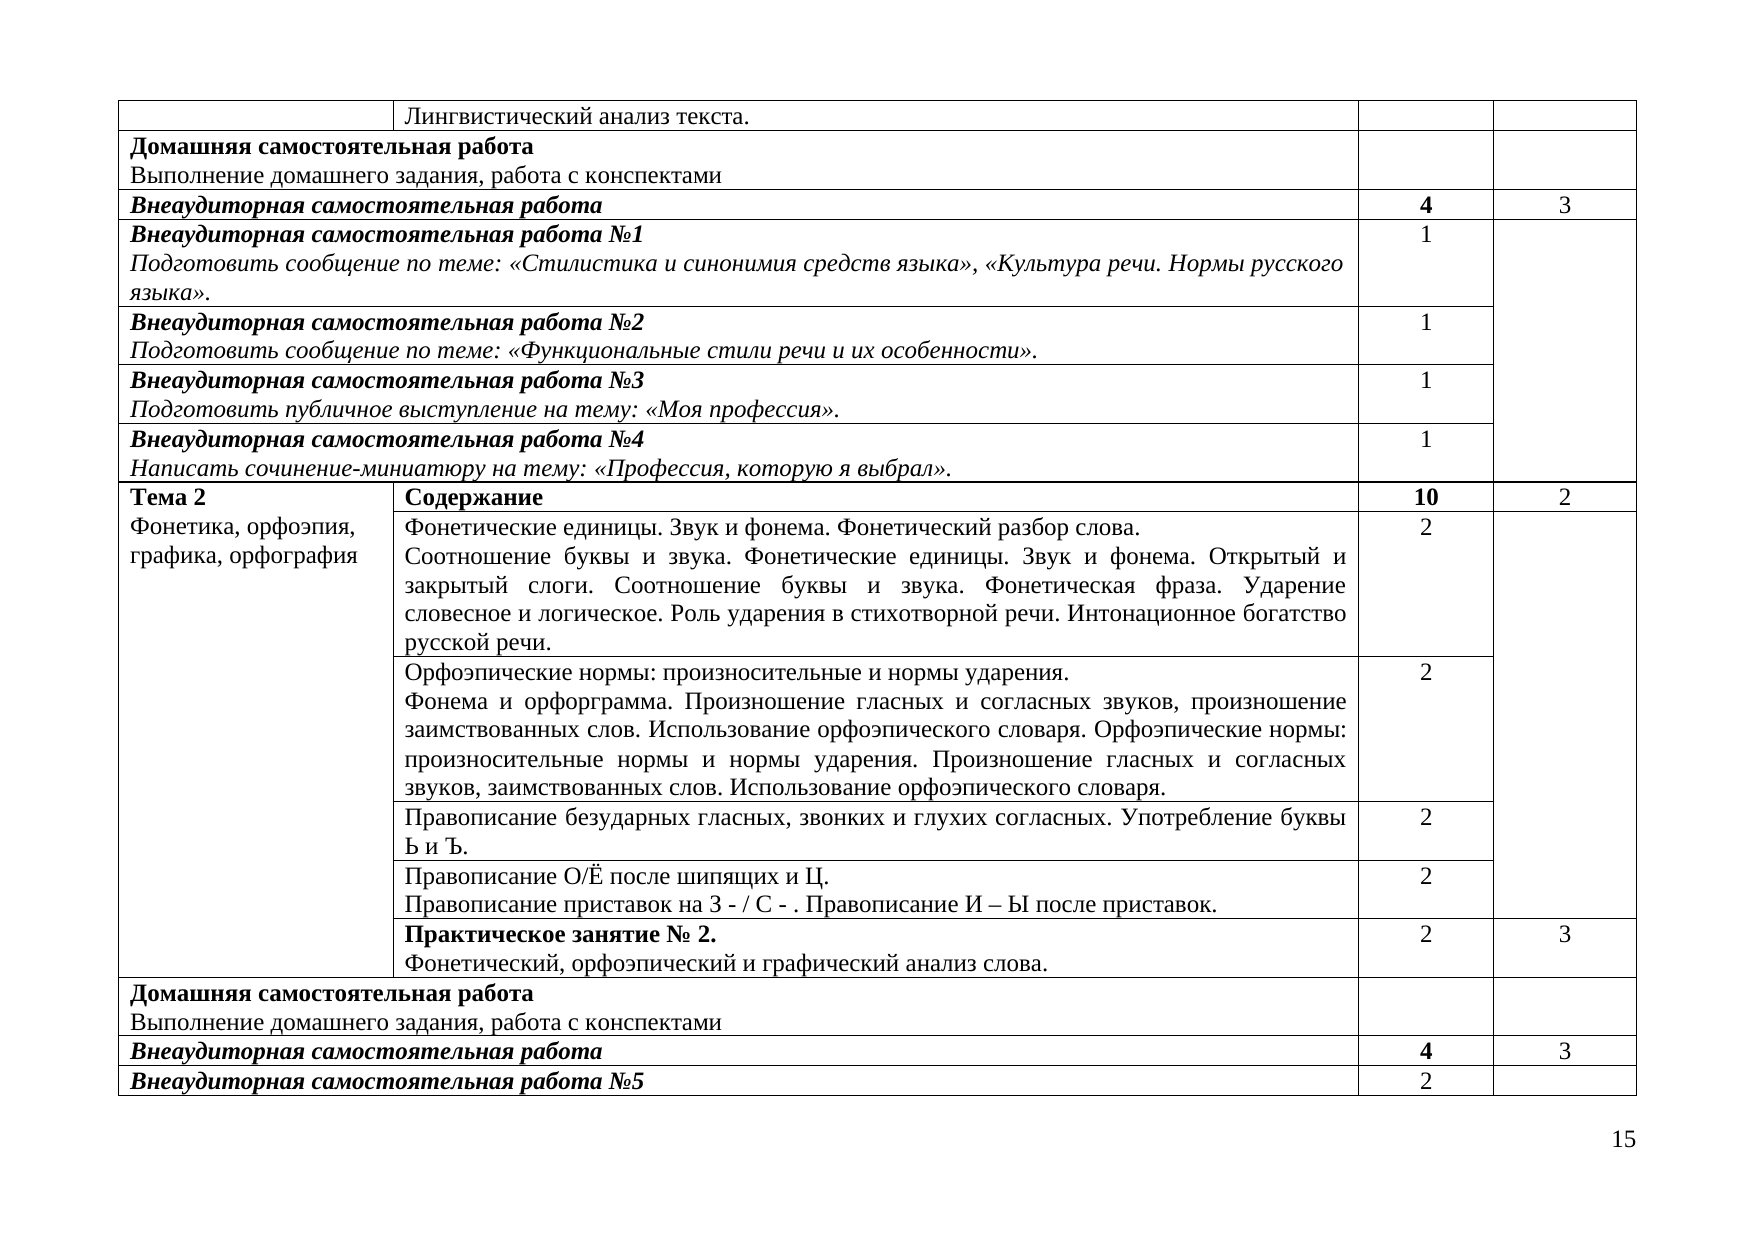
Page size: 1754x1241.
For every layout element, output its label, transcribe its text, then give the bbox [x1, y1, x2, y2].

table_cell 10 [1359, 483, 1493, 511]
table_cell Фонетические единицы. Звук и фонема. Фонетический разбор слова. Соотношение буквы и звука. Фонетические единицы. Звук и фонема. Открытый и закрытый слоги. Соотношение буквы и звука. Фонетическая фраза. Ударение словесное и логическое. Роль ударения в стихотворной речи. Интонационное богатство русской речи. [394, 512, 1358, 656]
table_cell Домашняя самостоятельная работа Выполнение домашнего задания, работа с конспектами [119, 978, 1358, 1035]
table_cell 2 [1359, 1066, 1493, 1095]
table_cell 2 [1359, 802, 1493, 860]
table_cell Домашняя самостоятельная работа Выполнение домашнего задания, работа с конспектами [119, 131, 1358, 189]
table_cell Внеаудиторная самостоятельная работа №3 Подготовить публичное выступление на тему: «Моя профессия». [119, 365, 1358, 423]
table_cell 1 [1359, 220, 1493, 306]
table_cell 1 [1359, 307, 1493, 364]
table_cell 4 [1359, 1036, 1493, 1065]
table_cell [1494, 131, 1636, 189]
table_cell Правописание О/Ё после шипящих и Ц. Правописание приставок на З - / С - . Правописание И – Ы после приставок. [394, 861, 1358, 918]
table_cell Внеаудиторная самостоятельная работа №2 Подготовить сообщение по теме: «Функциональные стили речи и их особенности». [119, 307, 1358, 364]
table_cell Практическое занятие № 2. Фонетический, орфоэпический и графический анализ слова. [394, 919, 1358, 977]
table_cell [1359, 131, 1493, 189]
table_cell [1494, 978, 1636, 1035]
table_cell Содержание [394, 483, 1358, 511]
table_cell [1359, 978, 1493, 1035]
table_cell 2 [1494, 483, 1636, 511]
table_cell 2 [1359, 919, 1493, 977]
table_cell 2 [1359, 657, 1493, 801]
table_cell 3 [1494, 1036, 1636, 1065]
table_cell 3 [1494, 919, 1636, 977]
table_cell Внеаудиторная самостоятельная работа [119, 190, 1358, 218]
table_cell 2 [1359, 861, 1493, 918]
table_cell Тема 2 Фонетика, орфоэпия, графика, орфография [119, 483, 393, 977]
table_cell [1494, 512, 1636, 918]
table_cell Орфоэпические нормы: произносительные и нормы ударения. Фонема и орфорграмма. Произношение гласных и согласных звуков, произношение заимствованных слов. Использование орфоэпического словаря. Орфоэпические нормы: произносительные нормы и нормы ударения. Произношение гласных и согласных звуков, заимствованных слов. Использование орфоэпического словаря. [394, 657, 1358, 801]
table_cell Внеаудиторная самостоятельная работа №4 Написать сочинение-миниатюру на тему: «Профессия, которую я выбрал». [119, 424, 1358, 481]
table_cell 4 [1359, 190, 1493, 218]
table_cell Правописание безударных гласных, звонких и глухих согласных. Употребление буквы Ь и Ъ. [394, 802, 1358, 860]
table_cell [119, 1066, 1358, 1095]
table_cell [1494, 220, 1636, 481]
table_cell 2 [1359, 101, 1493, 130]
table_cell Внеаудиторная самостоятельная работа №1 Подготовить сообщение по теме: «Стилистика и синонимия средств языка», «Культура речи. Нормы русского языка». [119, 220, 1358, 306]
table_cell 1 [1359, 424, 1493, 481]
table_cell 1 [1359, 365, 1493, 423]
table_cell 2 [1359, 512, 1493, 656]
table_cell 3 [1494, 190, 1636, 218]
table_cell Внеаудиторная самостоятельная работа [119, 1036, 1358, 1065]
table_cell [1494, 1066, 1636, 1095]
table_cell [394, 101, 1358, 130]
